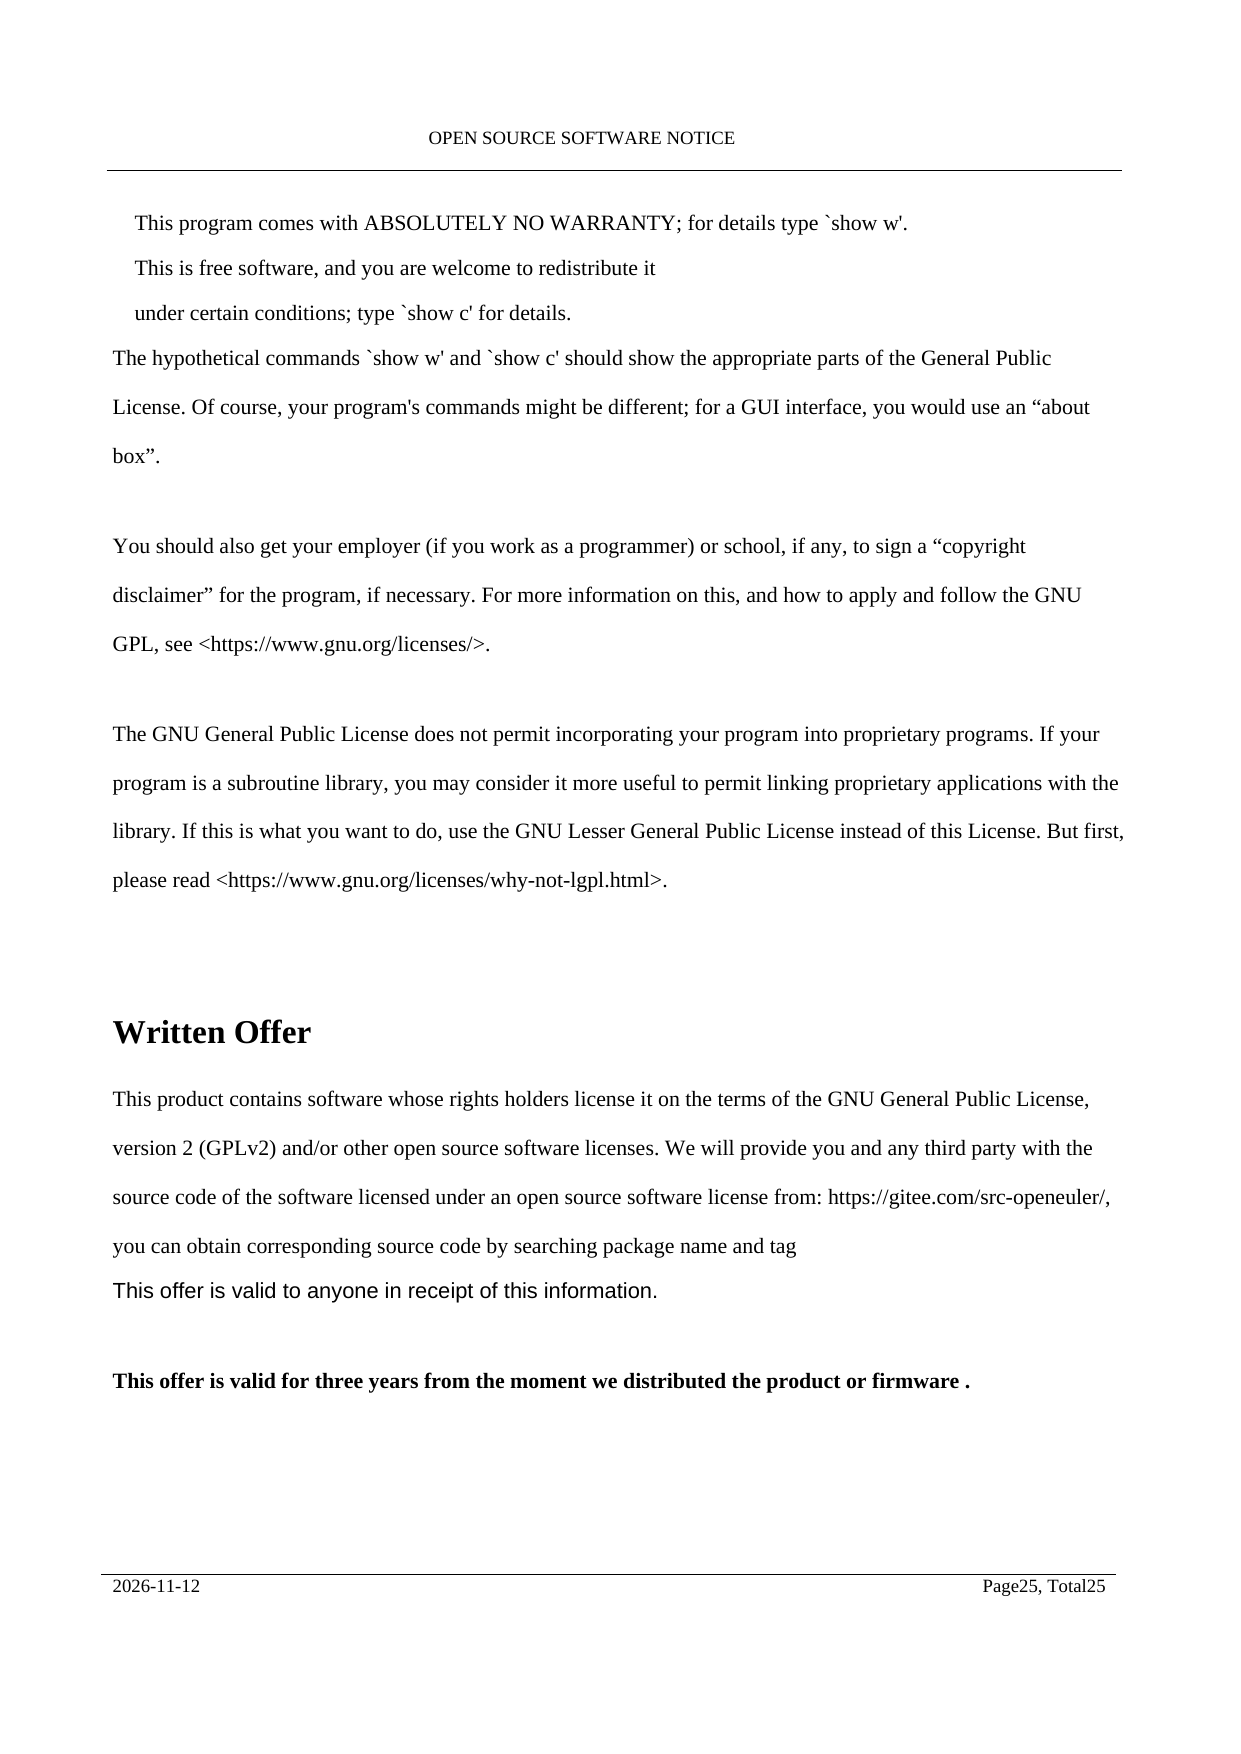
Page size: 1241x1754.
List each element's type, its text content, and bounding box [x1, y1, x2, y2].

text The GNU General Public License does not permit incorporating your program into proprietary programs. If your program is a subroutine library, you may consider it more useful to permit linking proprietary applications with the library. If this is what you want to do, use the GNU Lesser General Public License instead of this License. But first, please read <https://www.gnu.org/licenses/why-not-lgpl.html>. [112, 717, 1128, 896]
text You should also get your employer (if you work as a programmer) or school, if any, to sign a “copyright disclaimer” for the program, if necessary. For more information on this, and how to apply and follow the GNU GPL, see <https://www.gnu.org/licenses/>. [112, 529, 1128, 659]
text Written Offer [112, 999, 1128, 1064]
text This offer is valid to anyone in receipt of this information. [112, 1274, 1128, 1307]
text under certain conditions; type `show c' for details. [112, 297, 1128, 329]
text This product contains software whose rights holders license it on the terms of the GNU General Public License, version 2 (GPLv2) and/or other open source software licenses. We will provide you and any third party with the source code of the software licensed under an open source software license from: https://gitee.com/src-openeuler/, you can obtain corresponding source code by searching package name and tag [112, 1083, 1128, 1262]
text This is free software, and you are welcome to redistribute it [112, 251, 1128, 284]
text The hypothetical commands `show w' and `show c' should show the appropriate parts of the General Public License. Of course, your program's commands might be different; for a GUI interface, you would use an “about box”. [112, 342, 1128, 472]
text This program comes with ABSOLUTELY NO WARRANTY; for details type `show w'. [112, 206, 1128, 239]
text This offer is valid for three years from the moment we distributed the product or firmware . [112, 1364, 1128, 1397]
